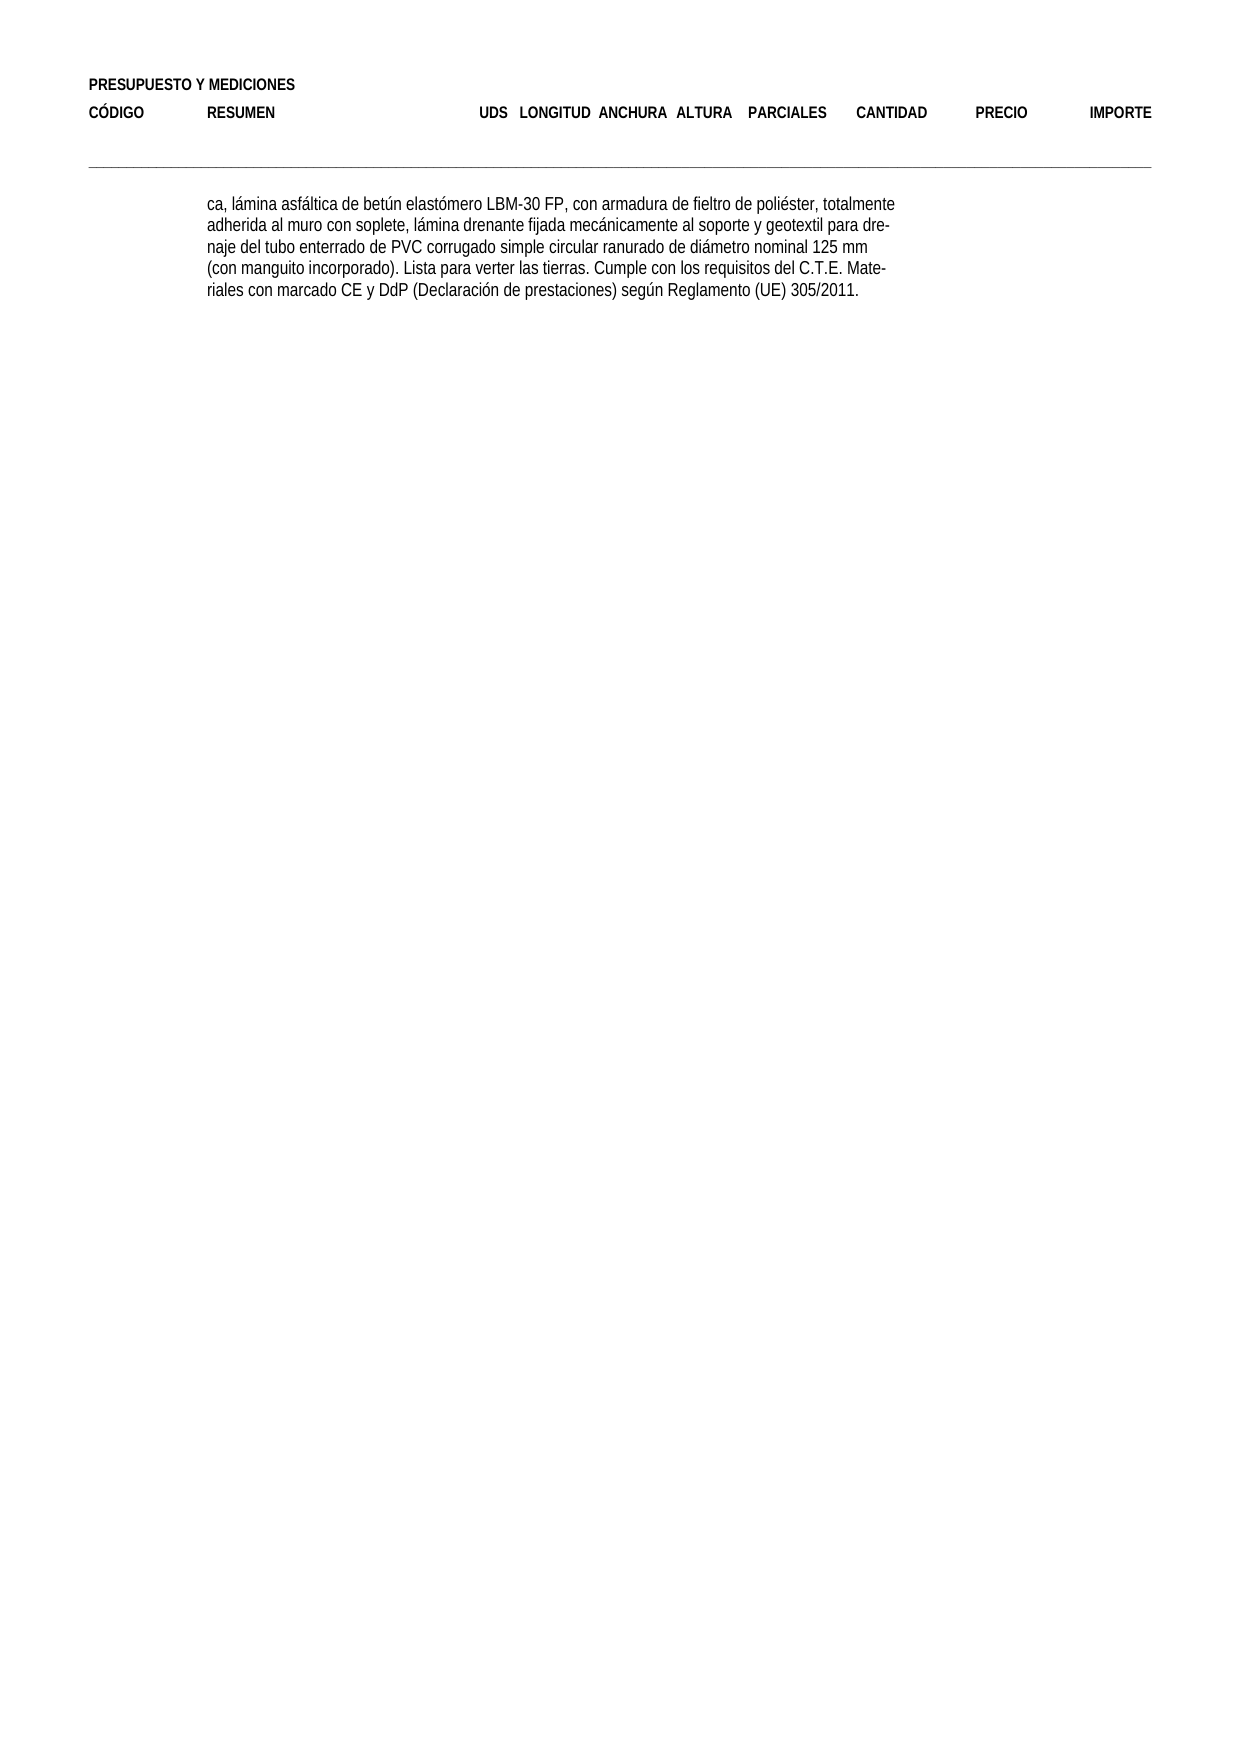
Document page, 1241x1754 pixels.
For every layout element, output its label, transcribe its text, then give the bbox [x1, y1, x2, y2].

text naje del tubo enterrado de PVC corrugado simple circular ranurado de diámetro nominal 125 mm [89, 236, 1211, 257]
text riales con marcado CE y DdP (Declaración de prestaciones) según Reglamento (UE) 305/2011. [89, 279, 1211, 300]
text ca, lámina asfáltica de betún elastómero LBM-30 FP, con armadura de fieltro de poliéster, totalmente [89, 192, 1211, 214]
text adherida al muro con soplete, lámina drenante fijada mecánicamente al soporte y geotextil para dre- [89, 214, 1211, 236]
text (con manguito incorporado). Lista para verter las tierras. Cumple con los requisitos del C.T.E. Mate- [89, 257, 1211, 279]
